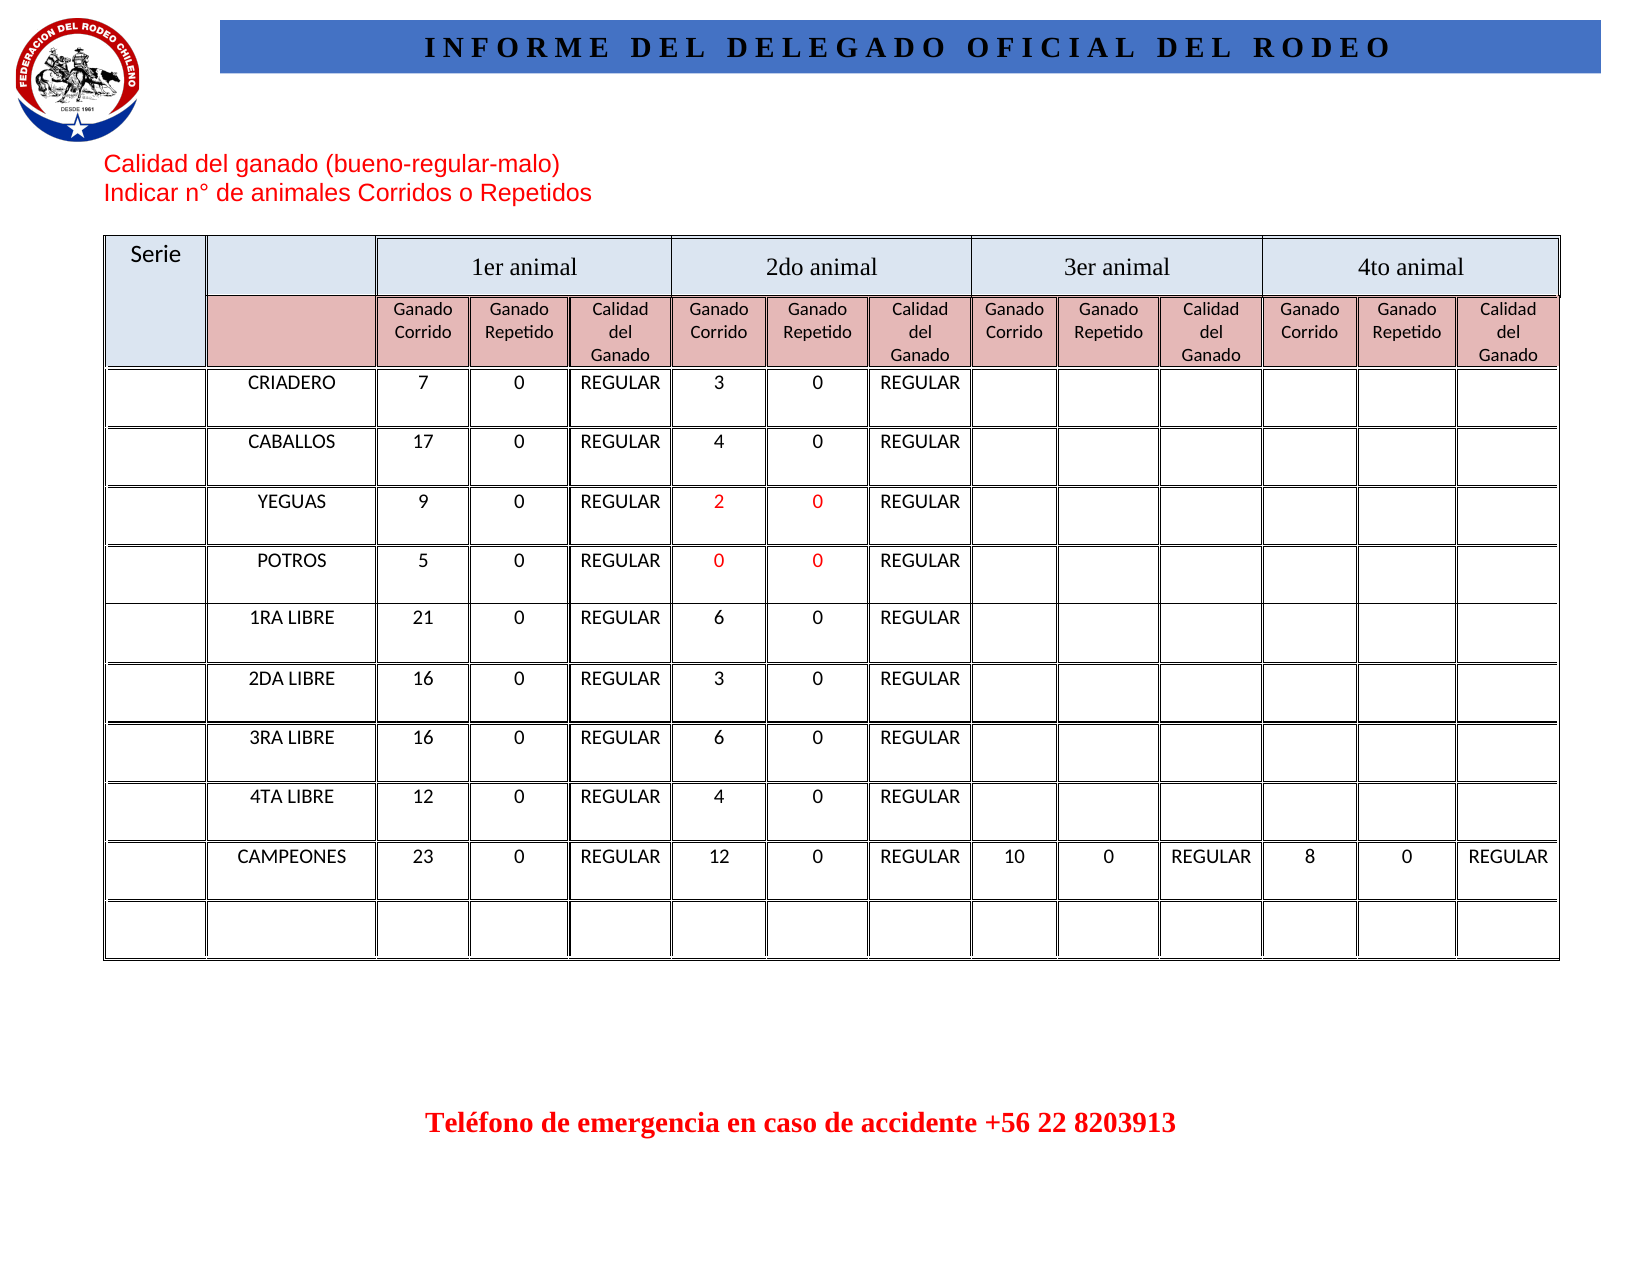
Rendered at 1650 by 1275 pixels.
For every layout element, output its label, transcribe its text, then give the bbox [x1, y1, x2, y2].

table_cell 0 [768, 429, 867, 485]
table_cell [973, 725, 1056, 781]
table_cell REGULAR [870, 429, 970, 485]
table_cell [1264, 665, 1356, 721]
table_cell 0 [768, 725, 867, 781]
table_cell [766, 899, 869, 958]
table_cell [1359, 784, 1455, 840]
table_cell 16 [378, 665, 468, 721]
table_cell 0 [471, 784, 567, 840]
table_cell 6 [673, 725, 765, 781]
table_cell [1458, 485, 1559, 544]
table_cell REGULAR [571, 429, 670, 485]
table_cell [1457, 544, 1559, 603]
table_cell REGULAR [571, 488, 670, 544]
table_cell [973, 604, 1056, 662]
table_cell POTROS [208, 547, 375, 603]
table_cell 0 [471, 547, 567, 603]
table_cell 6 [673, 604, 765, 662]
table_cell [1457, 662, 1559, 721]
table_cell REGULAR [870, 370, 970, 426]
table_cell 23 [378, 843, 468, 899]
table_cell 0 [471, 429, 567, 485]
table_cell [1264, 370, 1356, 426]
table_cell Ganado Repetido [1059, 298, 1158, 366]
table_cell 16 [378, 725, 468, 781]
table_cell REGULAR [870, 665, 970, 721]
table_cell 21 [378, 604, 468, 662]
table_header Serie [106, 236, 205, 366]
table_cell [105, 662, 207, 721]
table_cell [1264, 604, 1356, 662]
table_cell REGULAR [571, 784, 670, 840]
table_cell [1059, 665, 1158, 721]
table_cell REGULAR [870, 843, 970, 899]
table_cell 0 [768, 784, 867, 840]
table_cell 3RA LIBRE [208, 725, 375, 781]
table_cell 0 [768, 843, 867, 899]
table_cell CAMPEONES [208, 843, 375, 899]
table_cell [1161, 370, 1261, 426]
table_cell 1RA LIBRE [208, 604, 375, 662]
table_cell 3 [673, 370, 765, 426]
table_cell Ganado Corrido [1264, 298, 1356, 366]
table_cell REGULAR [1458, 840, 1559, 899]
table_cell Ganado Corrido [673, 298, 765, 366]
table_cell [1359, 488, 1455, 544]
table_cell [105, 366, 207, 426]
table_cell 9 [378, 488, 468, 544]
table_cell REGULAR [571, 370, 670, 426]
table_header 2do animal [672, 239, 971, 294]
table_cell [208, 296, 375, 366]
list Calidad del ganado (bueno-regular-malo) [103, 149, 1536, 178]
table_cell 0 [768, 488, 867, 544]
table_cell 2 [673, 488, 765, 544]
table_cell [971, 902, 1057, 958]
table_cell [1359, 725, 1455, 781]
table_cell 4TA LIBRE [208, 784, 375, 840]
table_cell Ganado Corrido [973, 298, 1056, 366]
table_cell [1359, 429, 1455, 485]
table_cell [1264, 725, 1356, 781]
table_cell REGULAR [870, 784, 970, 840]
table_cell [1059, 370, 1158, 426]
table_cell 0 [1359, 843, 1455, 899]
table_cell Ganado Corrido [378, 298, 468, 366]
table_cell [1263, 902, 1357, 958]
table_cell 0 [471, 665, 567, 721]
table_cell [1359, 604, 1455, 662]
text Indicar n° de animales Corridos o Repetidos [103, 178, 1536, 207]
table_cell [1161, 725, 1261, 781]
table_cell 4 [673, 429, 765, 485]
table_cell Calidad del Ganado [571, 298, 670, 366]
table_cell YEGUAS [208, 488, 375, 544]
table_cell 12 [378, 784, 468, 840]
table_cell [1059, 604, 1158, 662]
table_header [208, 236, 375, 294]
table_cell 5 [378, 547, 468, 603]
table_cell [1059, 488, 1158, 544]
table_cell 0 [471, 725, 567, 781]
table_cell [106, 781, 205, 840]
table_cell [106, 840, 205, 899]
table_cell [207, 899, 377, 958]
table_cell REGULAR [870, 725, 970, 781]
table_cell [1359, 370, 1455, 426]
table_cell [1161, 604, 1261, 662]
table_cell [569, 899, 672, 958]
table_cell [1458, 603, 1559, 662]
table_cell [1161, 547, 1261, 603]
table_cell REGULAR [870, 547, 970, 603]
table_cell [1057, 899, 1160, 958]
table_cell REGULAR [1161, 843, 1261, 899]
table_cell Calidad del Ganado [1161, 298, 1261, 366]
table_cell 8 [1264, 843, 1356, 899]
table_cell CRIADERO [208, 370, 375, 426]
table_cell REGULAR [571, 547, 670, 603]
table_cell [106, 485, 205, 544]
table_cell [105, 544, 207, 603]
table_cell 7 [378, 370, 468, 426]
table_cell Calidad del Ganado [870, 298, 970, 366]
table_cell 0 [1059, 843, 1158, 899]
table_cell 3 [673, 665, 765, 721]
table_cell [973, 429, 1056, 485]
table_cell [1161, 488, 1261, 544]
table_cell [1264, 547, 1356, 603]
table_cell [1359, 547, 1455, 603]
table_cell 0 [768, 370, 867, 426]
table_cell 2DA LIBRE [208, 665, 375, 721]
table_cell 17 [378, 429, 468, 485]
table_cell 0 [768, 665, 867, 721]
table_cell Calidad del Ganado [1458, 295, 1559, 366]
table_cell 0 [471, 604, 567, 662]
table_cell [106, 426, 205, 485]
table_cell REGULAR [571, 604, 670, 662]
table_cell Ganado Repetido [471, 298, 567, 366]
table_cell [1059, 725, 1158, 781]
table_cell Ganado Repetido [1359, 298, 1455, 366]
table_cell CABALLOS [208, 429, 375, 485]
table_cell REGULAR [870, 488, 970, 544]
table_cell [1458, 781, 1559, 840]
table_cell 10 [973, 843, 1056, 899]
table_cell [1161, 665, 1261, 721]
table_cell [973, 784, 1056, 840]
table_cell REGULAR [571, 665, 670, 721]
table_cell 4 [673, 784, 765, 840]
table_cell [973, 370, 1056, 426]
table_cell [105, 899, 207, 958]
table_cell 0 [471, 370, 567, 426]
table_cell [869, 902, 971, 958]
table_cell [1059, 784, 1158, 840]
table_cell [1457, 899, 1559, 958]
table_cell Ganado Repetido [768, 298, 867, 366]
table_cell 0 [768, 604, 867, 662]
table_cell [973, 488, 1056, 544]
table_cell [973, 547, 1056, 603]
table_cell [1359, 665, 1455, 721]
table_cell [1458, 721, 1559, 781]
table_cell [1059, 547, 1158, 603]
table_cell [469, 899, 569, 958]
table_cell REGULAR [571, 843, 670, 899]
table_cell 0 [471, 843, 567, 899]
table_cell [1458, 426, 1559, 485]
table_cell [1264, 488, 1356, 544]
table_cell 0 [471, 488, 567, 544]
table_cell [1161, 429, 1261, 485]
table_cell [1264, 784, 1356, 840]
table_cell [1160, 902, 1262, 958]
table_cell 0 [673, 547, 765, 603]
table_cell [377, 902, 469, 958]
table_cell [1457, 366, 1559, 426]
table_cell [1059, 429, 1158, 485]
picture [15, 18, 140, 142]
table_cell 0 [768, 547, 867, 603]
table_cell [1161, 784, 1261, 840]
table_cell [106, 604, 205, 662]
table_cell REGULAR [571, 725, 670, 781]
table_cell [1264, 429, 1356, 485]
table_cell REGULAR [870, 604, 970, 662]
table_cell [973, 665, 1056, 721]
table_header 1er animal [378, 239, 671, 294]
table_header 4to animal [1263, 239, 1558, 294]
table_cell [106, 721, 205, 781]
table_header 3er animal [972, 239, 1262, 294]
table_cell [672, 902, 766, 958]
table_cell 12 [673, 843, 765, 899]
table_cell [1357, 899, 1457, 958]
